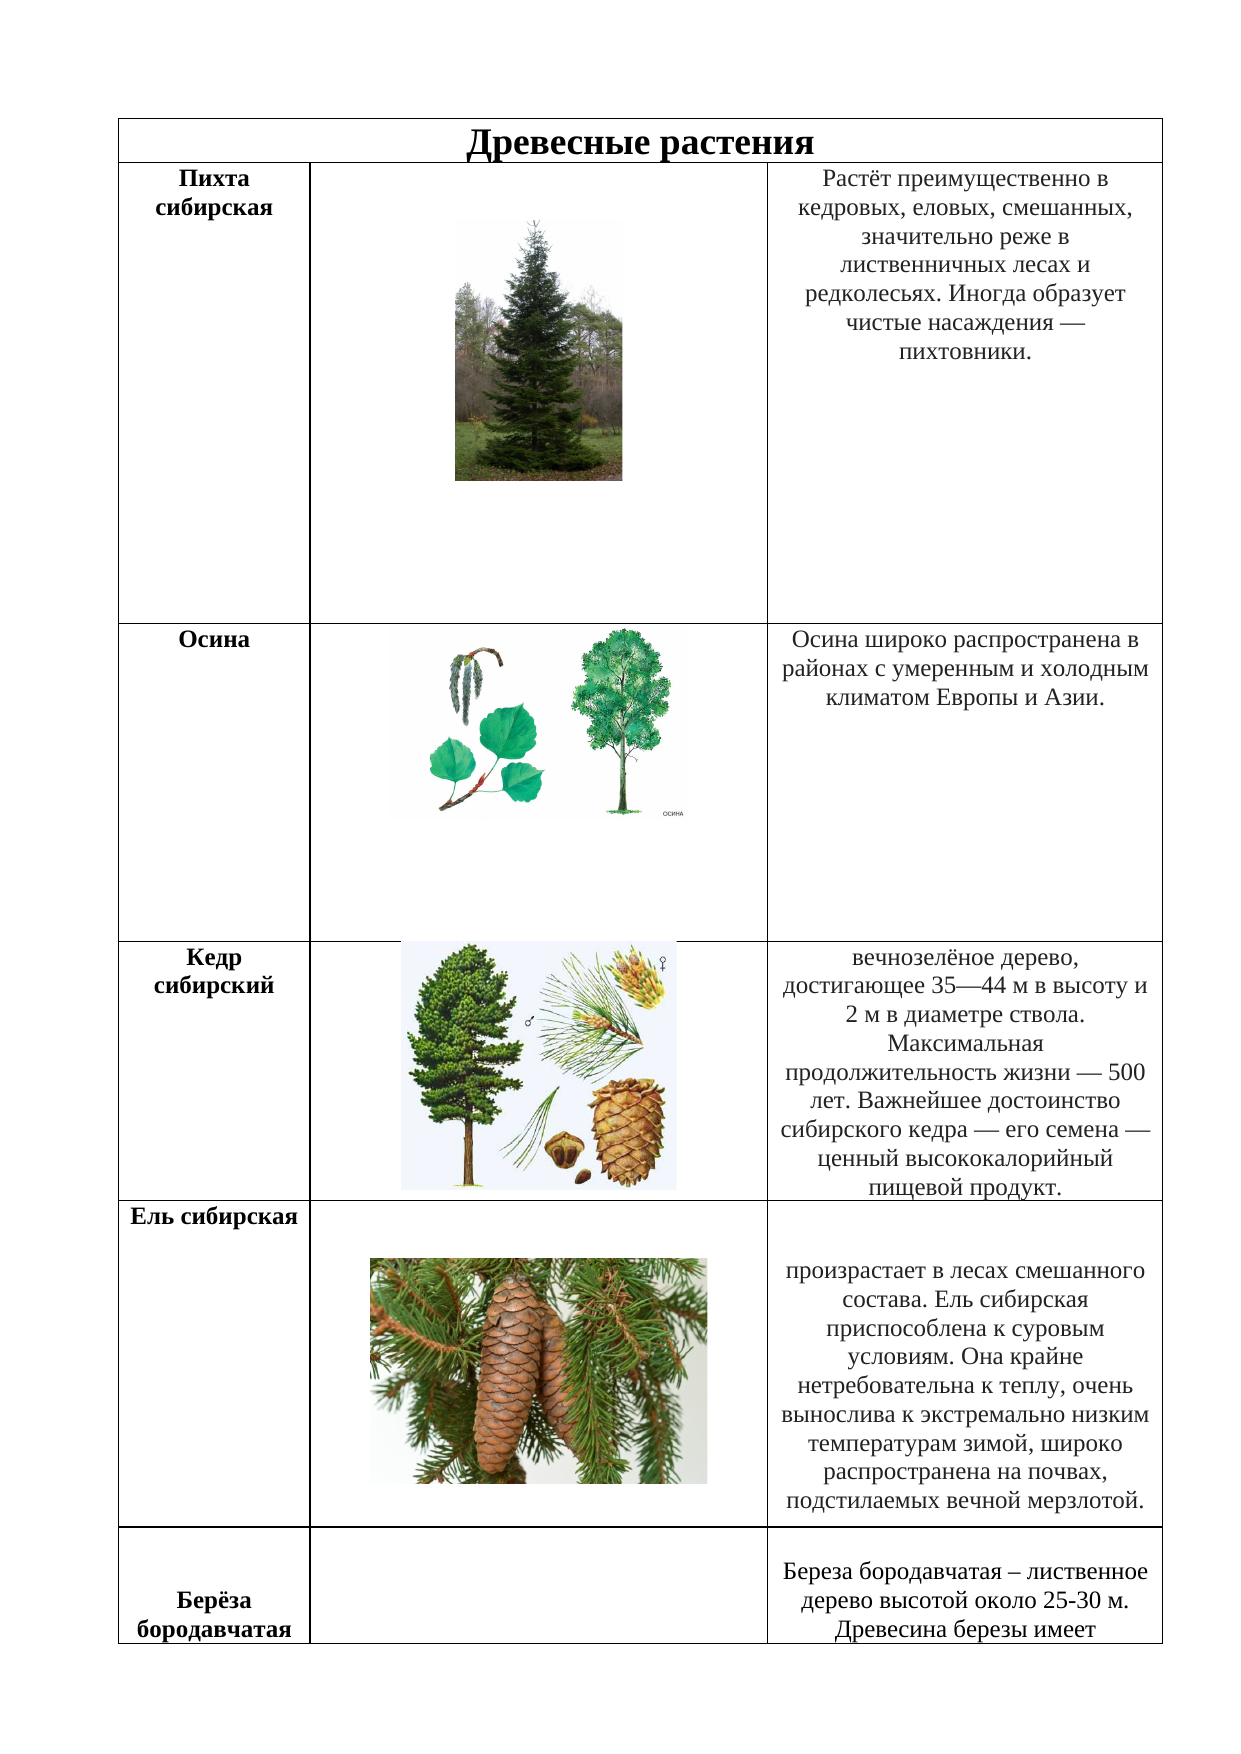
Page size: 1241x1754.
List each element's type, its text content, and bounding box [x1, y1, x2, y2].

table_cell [768, 1528, 1162, 1642]
table_cell Пихта сибирская [119, 163, 309, 623]
picture [455, 220, 623, 481]
table_cell вечнозелёное дерево, достигающее 35—44 м в высоту и 2 м в диаметре ствола. Максимальная продолжительность жизни — 500 лет. Важнейшее достоинство сибирского кедра — его семена — ценный высококалорийный пищевой продукт. [768, 942, 887, 1200]
table_cell [311, 942, 767, 1200]
table_cell Берёза бородавчатая [119, 1528, 309, 1642]
table_cell Осина широко распространена в районах с умеренным и холодным климатом Европы и Азии. [768, 624, 1162, 941]
table_cell [311, 163, 767, 623]
picture [401, 941, 677, 1190]
table_cell произрастает в лесах смешанного состава. Ель сибирская приспособлена к суровым условиям. Она крайне нетребовательна к теплу, очень вынослива к экстремально низким температурам зимой, широко распространена на почвах, подстилаемых вечной мерзлотой. [768, 1201, 1162, 1526]
table_cell [311, 1528, 767, 1642]
table_cell Кедр сибирский [119, 942, 309, 1200]
table_cell [311, 624, 767, 941]
picture [389, 624, 689, 820]
table_cell [311, 1201, 767, 1526]
table_cell Ель сибирская [119, 1201, 309, 1526]
table_cell вечнозелёное дерево, достигающее 35—44 м в высоту и 2 м в диаметре ствола. Максимальная продолжительность жизни — 500 лет. Важнейшее достоинство сибирского кедра — его семена — ценный высококалорийный пищевой продукт. [1044, 942, 1162, 1200]
table_cell Растёт преимущественно в кедровых, еловых, смешанных, значительно реже в лиственничных лесах и редколесьях. Иногда образует чистые насаждения — пихтовники. [768, 163, 1162, 623]
table_header Древесные растения [119, 119, 1162, 162]
picture [370, 1258, 708, 1484]
table_cell Осина [119, 624, 309, 941]
